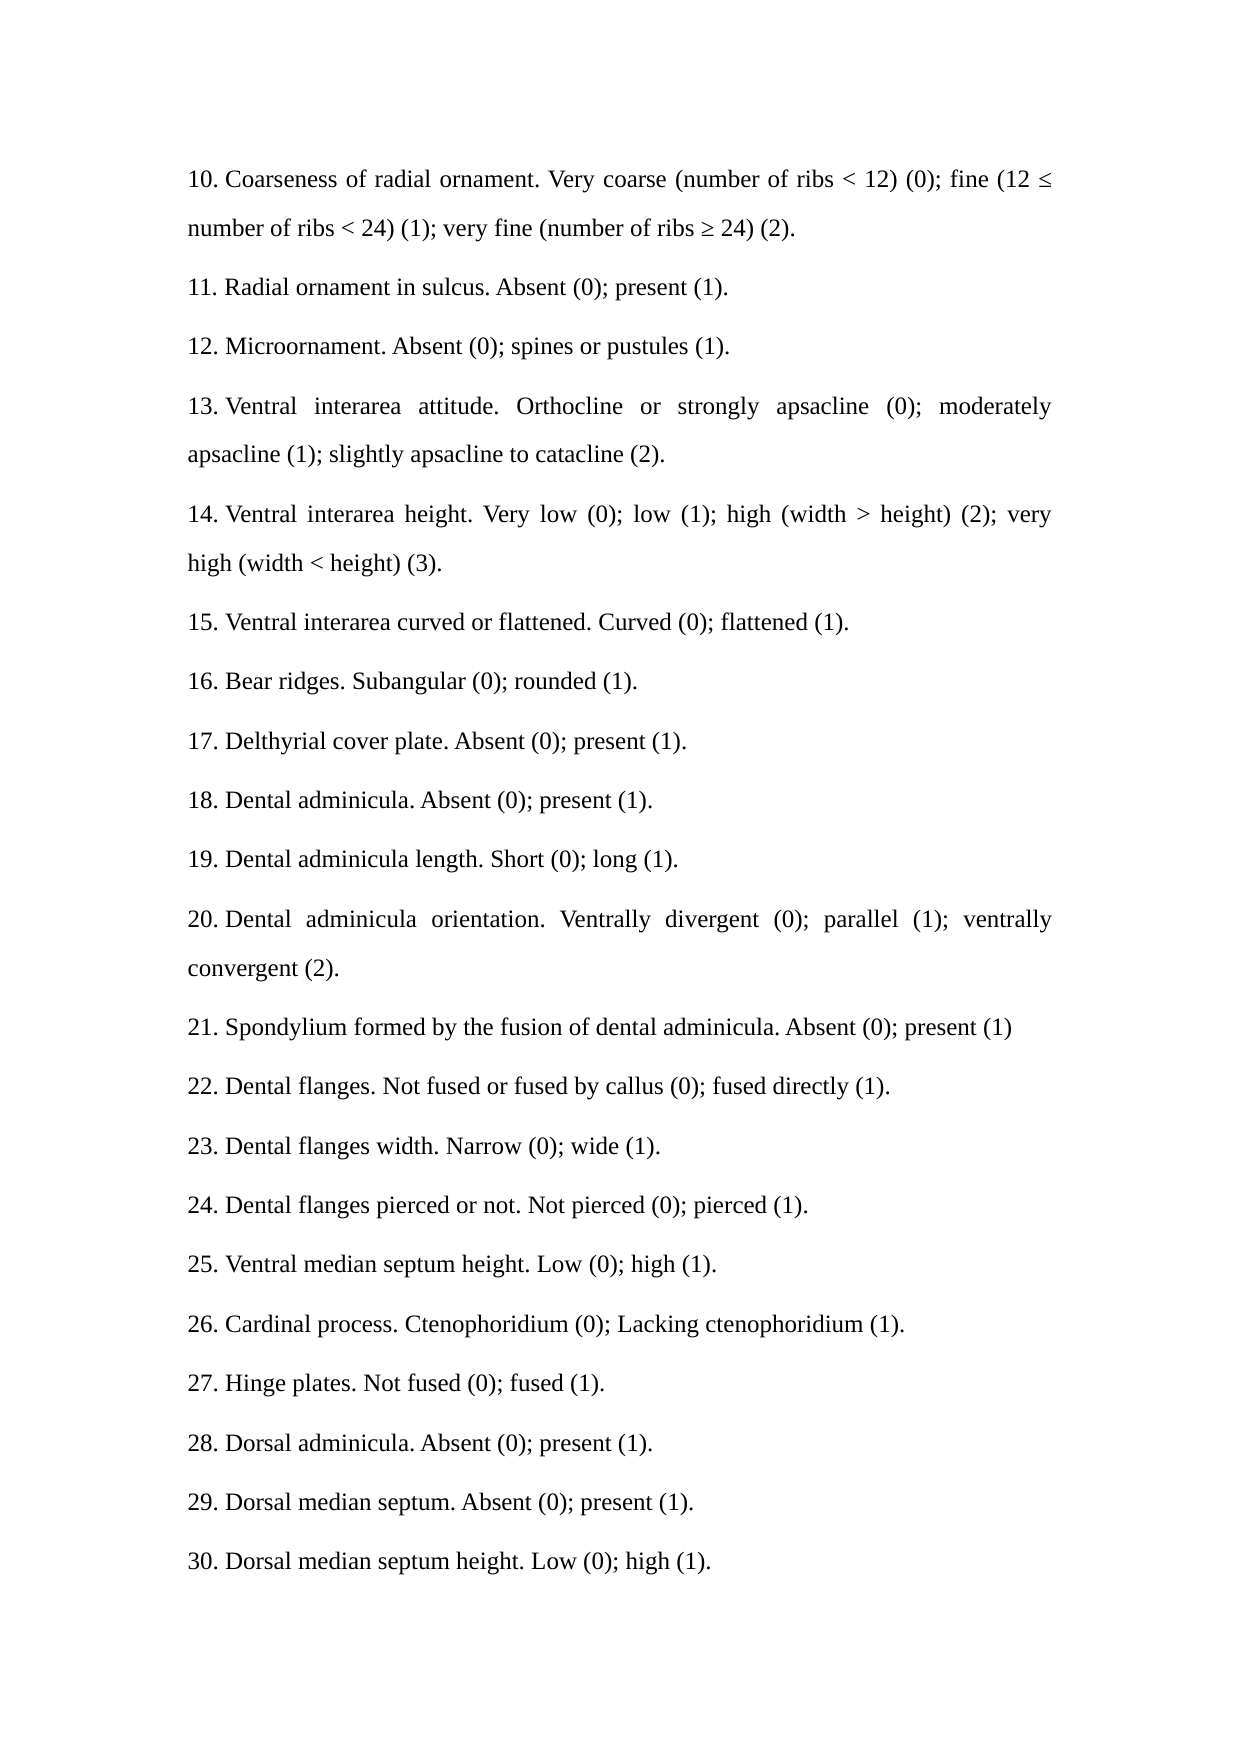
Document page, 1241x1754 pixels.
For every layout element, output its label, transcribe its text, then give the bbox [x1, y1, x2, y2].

list Hinge plates. Not fused (0); fused (1). [187, 1366, 1053, 1399]
list Ventral interarea curved or flattened. Curved (0); flattened (1). [187, 605, 1053, 638]
list Radial ornament in sulcus. Absent (0); present (1). [187, 270, 1053, 303]
list Dental flanges pierced or not. Not pierced (0); pierced (1). [187, 1188, 1053, 1221]
list Coarseness of radial ornament. Very coarse (number of ribs < 12) (0); fine (12 ≤ number of ribs < 24) (1); very fine (number of ribs ≥ 24) (2). [187, 162, 1053, 243]
list Microornament. Absent (0); spines or pustules (1). [187, 329, 1053, 362]
list Dental flanges width. Narrow (0); wide (1). [187, 1129, 1053, 1161]
list Bear ridges. Subangular (0); rounded (1). [187, 664, 1053, 697]
list Ventral interarea height. Very low (0); low (1); high (width > height) (2); very high (width < height) (3). [187, 497, 1053, 578]
list Dental flanges. Not fused or fused by callus (0); fused directly (1). [187, 1069, 1053, 1102]
list Delthyrial cover plate. Absent (0); present (1). [187, 724, 1053, 756]
list Spondylium formed by the fusion of dental adminicula. Absent (0); present (1) [187, 1010, 1053, 1043]
list Ventral median septum height. Low (0); high (1). [187, 1248, 1053, 1280]
list Dental adminicula. Absent (0); present (1). [187, 783, 1053, 816]
list Dental adminicula orientation. Ventrally divergent (0); parallel (1); ventrally convergent (2). [187, 902, 1053, 983]
list Dorsal median septum. Absent (0); present (1). [187, 1485, 1053, 1518]
list Dorsal median septum height. Low (0); high (1). [187, 1544, 1053, 1577]
list Dorsal adminicula. Absent (0); present (1). [187, 1426, 1053, 1458]
list Cardinal process. Ctenophoridium (0); Lacking ctenophoridium (1). [187, 1307, 1053, 1339]
list Ventral interarea attitude. Orthocline or strongly apsacline (0); moderately apsacline (1); slightly apsacline to catacline (2). [187, 389, 1053, 470]
list Dental adminicula length. Short (0); long (1). [187, 843, 1053, 875]
